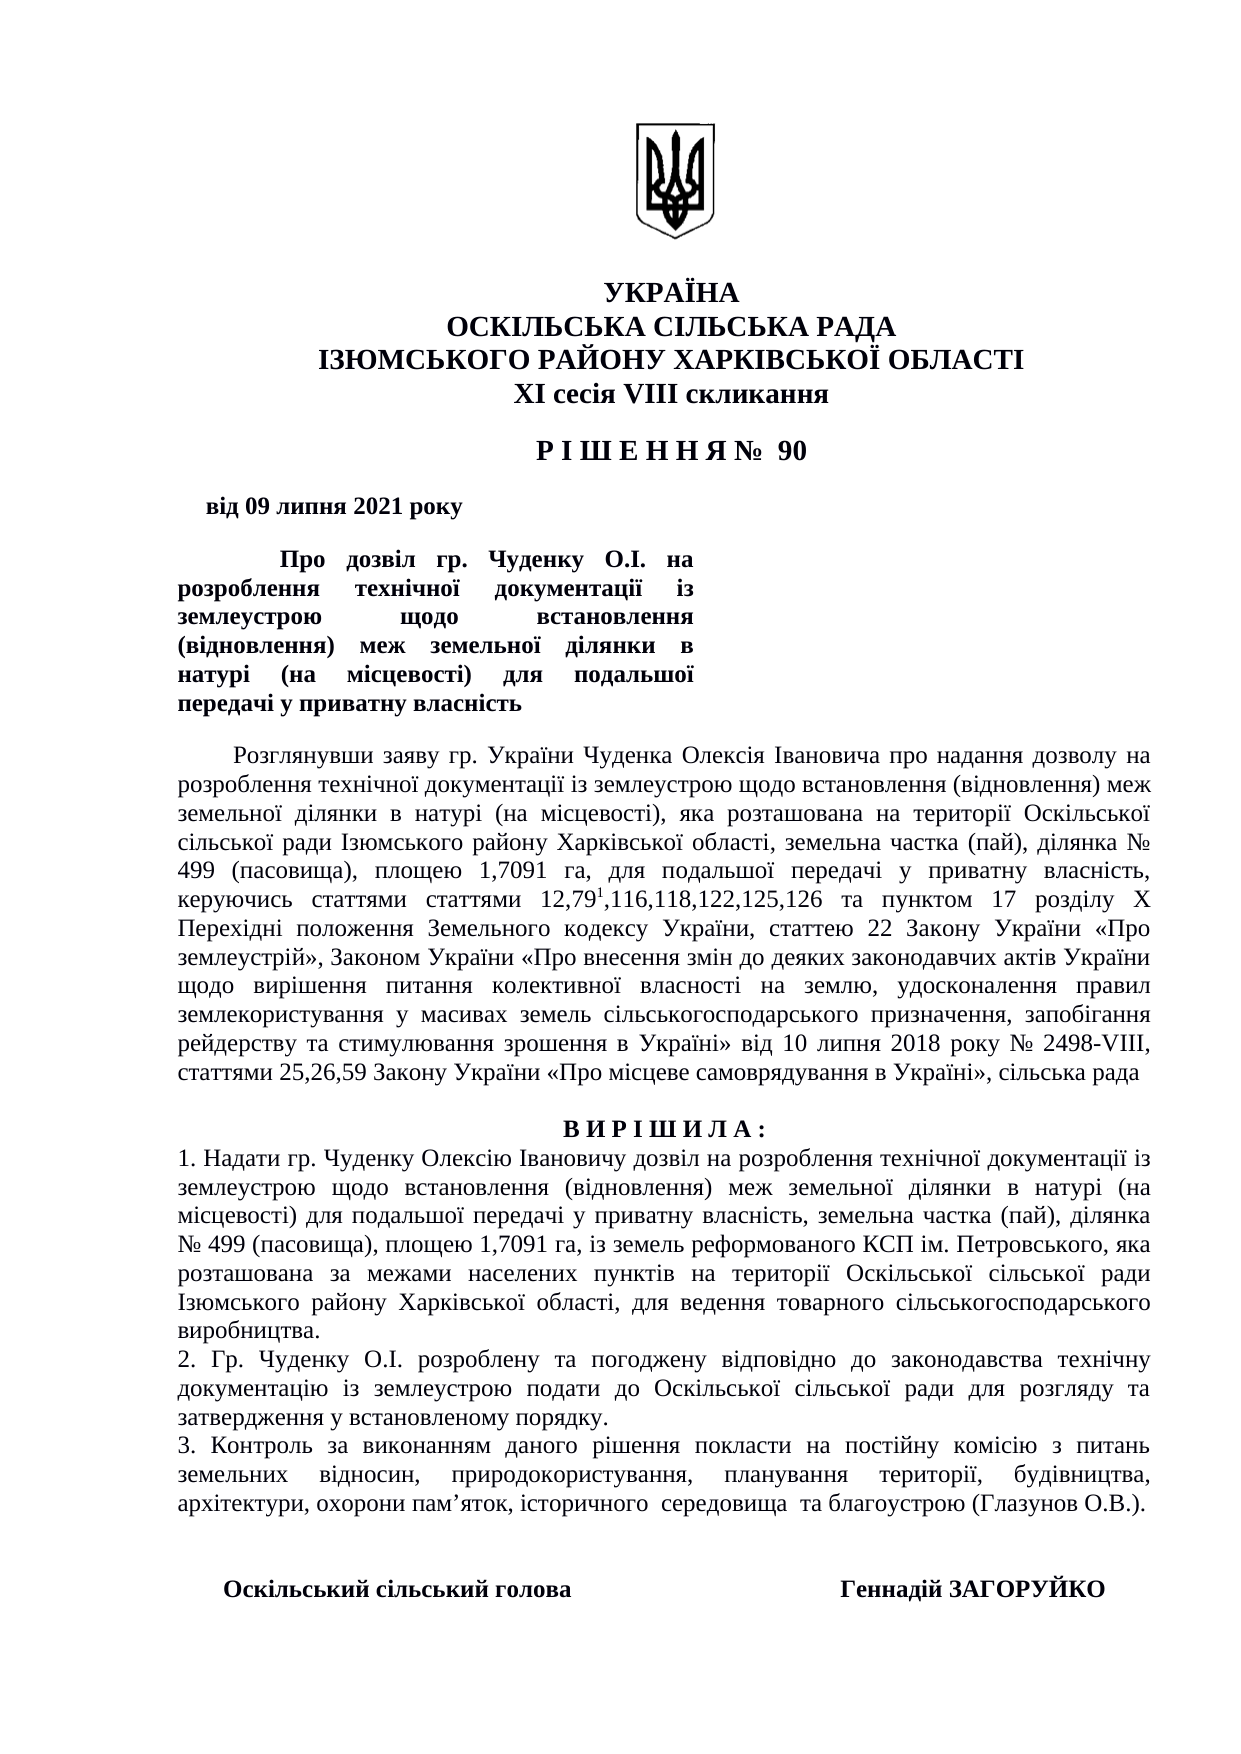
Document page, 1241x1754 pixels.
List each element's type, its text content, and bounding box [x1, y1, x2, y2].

text ОСКІЛЬСЬКА СІЛЬСЬКА РАДА [191, 309, 1152, 342]
text ХІ сесія VІІІ скликання [191, 376, 1152, 409]
text ІЗЮМСЬКОГО РАЙОНУ ХАРКІВСЬКОЇ ОБЛАСТІ [191, 342, 1152, 376]
text 1. Надати гр. Чуденку Олексію Івановичу дозвіл на розроблення технічної документації із землеустрою щодо встановлення (відновлення) меж земельної ділянки в натурі (на місцевості) для подальшої передачі у приватну власність, земельна частка (пай), ділянка № 499 (пасовища), площею 1,7091 га, із земель реформованого КСП ім. Петровського, яка розташована за межами населених пунктів на території Оскільської сільської ради Ізюмського району Харківської області, для ведення товарного сільськогосподарського виробництва. [177, 1143, 1152, 1344]
text Оскільський сільський голова Геннадій ЗАГОРУЙКО [177, 1574, 1152, 1603]
text УКРАЇНА [191, 275, 1152, 309]
text від 09 липня 2021 року [191, 491, 1152, 520]
picture [600, 122, 758, 276]
text 2. Гр. Чуденку О.І. розроблену та погоджену відповідно до законодавства технічну документацію із землеустрою подати до Оскільської сільської ради для розгляду та затвердження у встановленому порядку. [177, 1344, 1152, 1431]
text Р І Ш Е Н Н Я № 90 [191, 433, 1152, 467]
text В И Р І Ш И Л А : [177, 1114, 1152, 1143]
text 3. Контроль за виконанням даного рішення покласти на постійну комісію з питань земельних відносин, природокористування, планування території, будівництва, архітектури, охорони пам’яток, історичного середовища та благоустрою (Глазунов О.В.). [177, 1431, 1152, 1517]
text Розглянувши заяву гр. України Чуденка Олексія Івановича про надання дозволу на розроблення технічної документації із землеустрою щодо встановлення (відновлення) меж земельної ділянки в натурі (на місцевості), яка розташована на території Оскільської сільської ради Ізюмського району Харківської області, земельна частка (пай), ділянка № 499 (пасовища), площею 1,7091 га, для подальшої передачі у приватну власність, керуючись статтями статтями 12,791,116,118,122,125,126 та пунктом 17 розділу Х Перехідні положення Земельного кодексу України, статтею 22 Закону України «Про землеустрій», Законом України «Про внесення змін до деяких законодавчих актів України щодо вирішення питання колективної власності на землю, удосконалення правил землекористування у масивах земель сільськогосподарського призначення, запобігання рейдерству та стимулювання зрошення в Україні» від 10 липня 2018 року № 2498-VIII, статтями 25,26,59 Закону України «Про місцеве самоврядування в Україні», сільська рада [177, 741, 1152, 1086]
text Про дозвіл гр. Чуденку О.І. на розроблення технічної документації із землеустрою щодо встановлення (відновлення) меж земельної ділянки в натурі (на місцевості) для подальшої передачі у приватну власність [177, 544, 694, 716]
